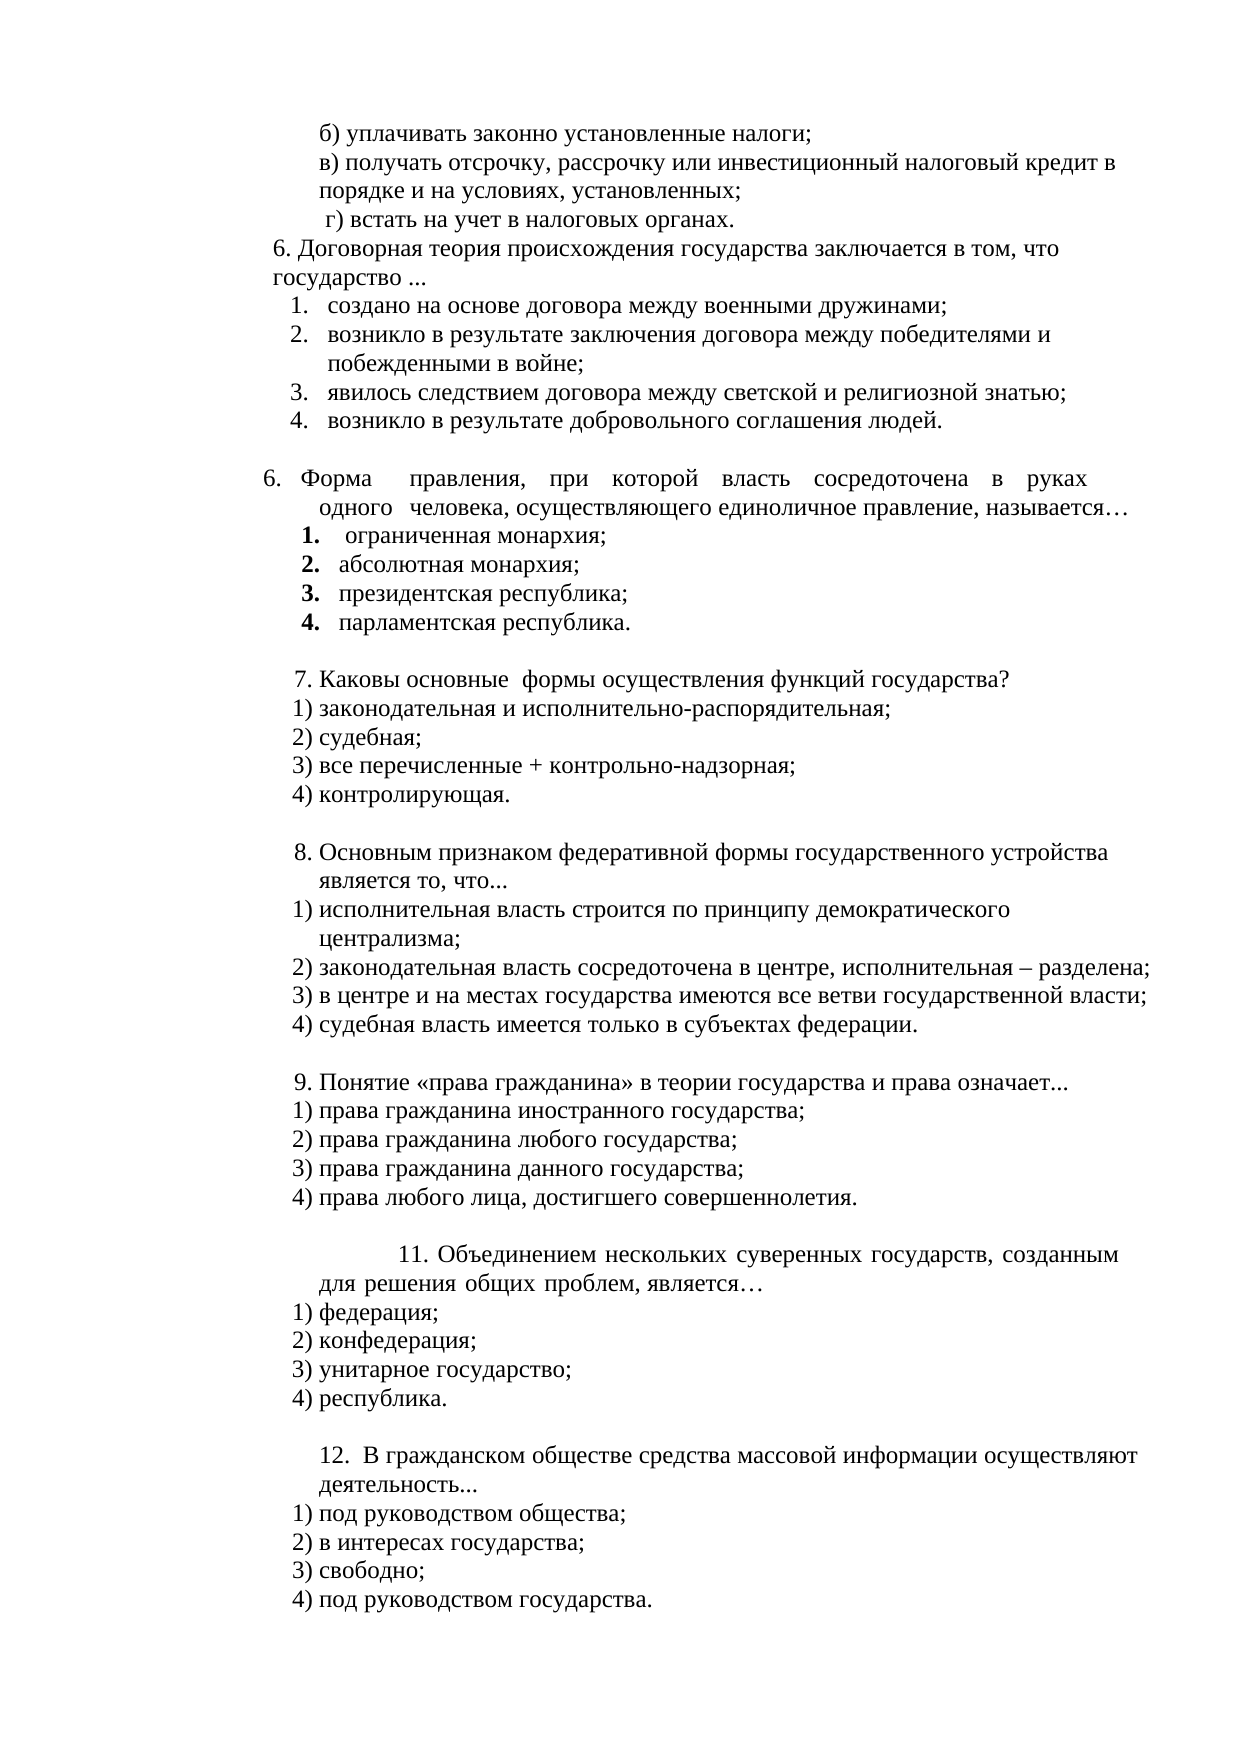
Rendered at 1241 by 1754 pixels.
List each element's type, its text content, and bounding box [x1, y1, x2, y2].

list Понятие «права гражданина» в теории государства и права означает... [294, 1067, 1152, 1096]
list Форма правления, при которой власть сосредоточена в руках [263, 463, 1152, 492]
list Основным признаком федеративной формы государственного устройства является то, что... [294, 837, 1152, 894]
list контролирующая. [292, 779, 1152, 808]
list одного человека, осуществляющего единоличное правление, называется… [319, 492, 1152, 521]
list унитарное государство; [292, 1354, 1152, 1383]
text 11. Объединением нескольких суверенных государств, созданным для решения общих проблем, является… [319, 1239, 1152, 1297]
text в) получать отсрочку, рассрочку или инвестиционный налоговый кредит в порядке и на условиях, установленных; [319, 147, 1152, 204]
list законодательная и исполнительно-распорядительная; [292, 693, 1152, 722]
list судебная; [292, 722, 1152, 751]
list создано на основе договора между военными дружинами; [290, 291, 1152, 319]
list исполнительная власть строится по принципу демократического централизма; [292, 894, 1152, 952]
list под руководством государства. [292, 1584, 1152, 1613]
text 12. В гражданском обществе средства массовой информации осуществляют деятельность... [319, 1441, 1152, 1498]
list в центре и на местах государства имеются все ветви государственной власти; [292, 981, 1152, 1009]
list возникло в результате добровольного соглашения людей. [290, 406, 1152, 434]
list свободно; [292, 1556, 1152, 1584]
list судебная власть имеется только в субъектах федерации. [292, 1009, 1152, 1038]
list Каковы основные формы осуществления функций государства? [294, 664, 1152, 693]
list конфедерация; [292, 1326, 1152, 1354]
list в интересах государства; [292, 1527, 1152, 1556]
list права любого лица, достигшего совершеннолетия. [292, 1182, 1152, 1211]
text б) уплачивать законно установленные налоги; [319, 118, 1152, 147]
list ограниченная монархия; [301, 521, 1152, 549]
list явилось следствием договора между светской и религиозной знатью; [290, 377, 1152, 406]
list законодательная власть сосредоточена в центре, исполнительная – разделена; [292, 952, 1152, 981]
list федерация; [292, 1297, 1152, 1326]
text г) встать на учет в налоговых органах. [319, 204, 1152, 233]
text 6. Договорная теория происхождения государства заключается в том, что государство ... [273, 233, 1152, 291]
list под руководством общества; [292, 1498, 1152, 1527]
list президентская республика; [301, 578, 1152, 607]
list права гражданина любого государства; [292, 1124, 1152, 1153]
list все перечисленные + контрольно-надзорная; [292, 751, 1152, 779]
list республика. [292, 1383, 1152, 1412]
list парламентская республика. [301, 607, 1152, 636]
list права гражданина данного государства; [292, 1153, 1152, 1182]
list права гражданина иностранного государства; [292, 1096, 1152, 1124]
list возникло в результате заключения договора между победителями и побежденными в войне; [290, 319, 1152, 377]
list абсолютная монархия; [301, 549, 1152, 578]
